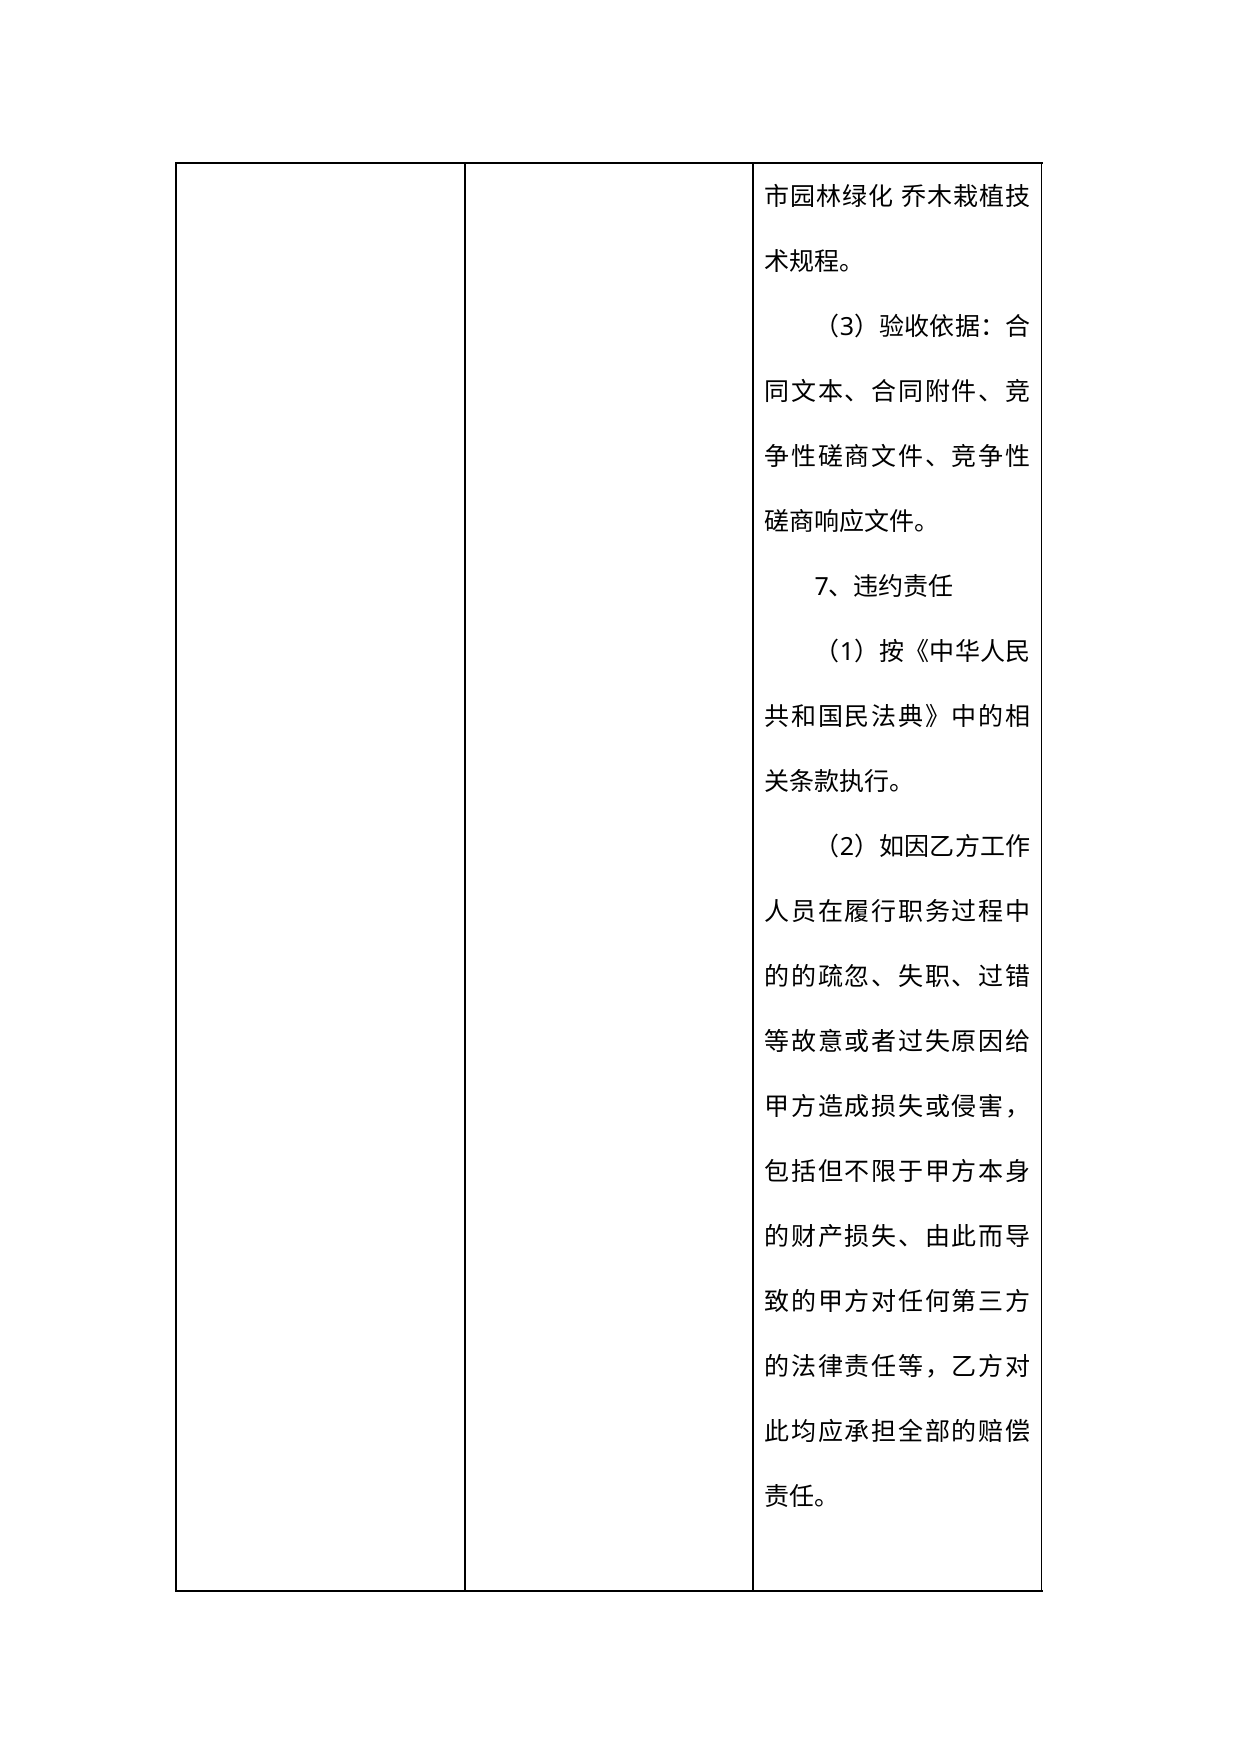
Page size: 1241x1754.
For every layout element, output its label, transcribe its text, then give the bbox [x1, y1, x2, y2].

table_cell [177, 164, 464, 1590]
table_cell 1 [466, 164, 752, 1590]
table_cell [754, 164, 1041, 1590]
